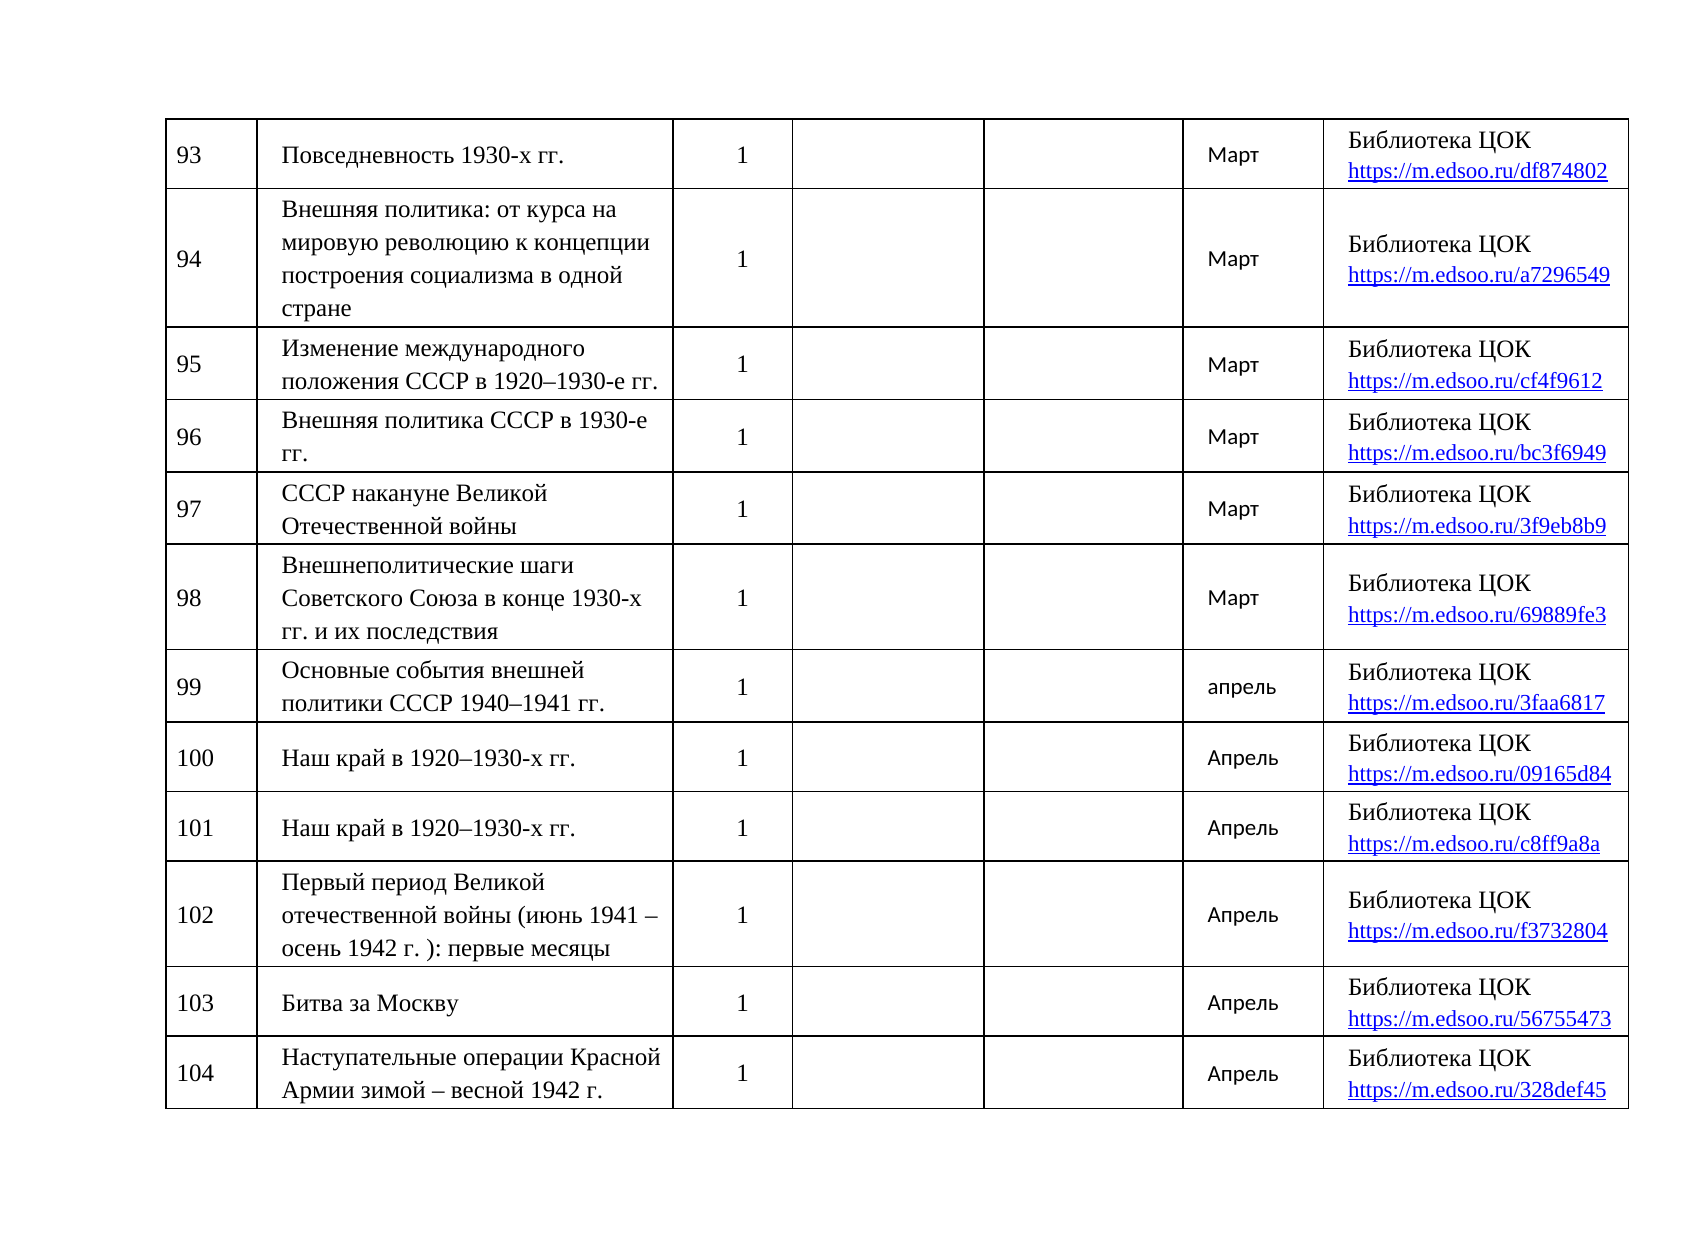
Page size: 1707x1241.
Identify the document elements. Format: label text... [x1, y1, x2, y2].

table_cell [985, 328, 1182, 398]
table_cell Внешнеполитические шаги Советского Союза в конце 1930-х гг. и их последствия [258, 545, 672, 649]
table_cell Библиотека ЦОК https://m.edsoo.ru/a7296549 [1324, 189, 1628, 326]
table_cell 104 [167, 1037, 256, 1108]
table_cell 1 [674, 400, 792, 471]
table_cell 1 [674, 792, 792, 860]
table_cell [793, 328, 983, 398]
table_cell Март [1184, 189, 1323, 326]
table_cell Библиотека ЦОК https://m.edsoo.ru/69889fe3 [1324, 545, 1628, 649]
table_cell 1 [674, 967, 792, 1035]
table_cell 93 [167, 120, 256, 188]
table_cell Библиотека ЦОК https://m.edsoo.ru/56755473 [1324, 967, 1628, 1035]
table_cell [985, 189, 1182, 326]
table_cell [985, 1037, 1182, 1108]
table_cell Наступательные операции Красной Армии зимой – весной 1942 г. [258, 1037, 672, 1108]
table_cell [793, 545, 983, 649]
table_cell Битва за Москву [258, 967, 672, 1035]
table_cell 1 [674, 1037, 792, 1108]
table_cell [985, 862, 1182, 966]
table_cell 96 [167, 400, 256, 471]
table_cell [985, 792, 1182, 860]
table_cell Библиотека ЦОК https://m.edsoo.ru/f3732804 [1324, 862, 1628, 966]
table_cell Библиотека ЦОК https://m.edsoo.ru/df874802 [1324, 120, 1628, 188]
table_cell 101 [167, 792, 256, 860]
table_cell Первый период Великой отечественной войны (июнь 1941 – осень 1942 г. ): первые месяцы [258, 862, 672, 966]
table_cell Апрель [1184, 862, 1323, 966]
table_cell Март [1184, 400, 1323, 471]
table_cell [985, 120, 1182, 188]
table_cell СССР накануне Великой Отечественной войны [258, 473, 672, 543]
table_cell 1 [674, 120, 792, 188]
table_cell 1 [674, 189, 792, 326]
table_cell [985, 967, 1182, 1035]
table_cell 94 [167, 189, 256, 326]
table_cell [793, 650, 983, 721]
table_cell [985, 723, 1182, 791]
table_cell Библиотека ЦОК https://m.edsoo.ru/328def45 [1324, 1037, 1628, 1108]
table_cell Наш край в 1920–1930-х гг. [258, 792, 672, 860]
table_cell [985, 545, 1182, 649]
table_cell [793, 967, 983, 1035]
table_cell [793, 189, 983, 326]
table_cell 1 [674, 723, 792, 791]
table_cell Внешняя политика: от курса на мировую революцию к концепции построения социализма в одной стране [258, 189, 672, 326]
table_cell Апрель [1184, 792, 1323, 860]
table_cell Март [1184, 473, 1323, 543]
table_cell Библиотека ЦОК https://m.edsoo.ru/cf4f9612 [1324, 328, 1628, 398]
table_cell Библиотека ЦОК https://m.edsoo.ru/09165d84 [1324, 723, 1628, 791]
table_cell Библиотека ЦОК https://m.edsoo.ru/bc3f6949 [1324, 400, 1628, 471]
table_cell Апрель [1184, 1037, 1323, 1108]
table_cell Изменение международного положения СССР в 1920–1930-е гг. [258, 328, 672, 398]
table_cell Апрель [1184, 723, 1323, 791]
table_cell Март [1184, 545, 1323, 649]
table_cell [985, 473, 1182, 543]
table_cell [793, 723, 983, 791]
table_cell [793, 473, 983, 543]
table_cell 99 [167, 650, 256, 721]
table_cell [793, 1037, 983, 1108]
table_cell Март [1184, 328, 1323, 398]
table_cell апрель [1184, 650, 1323, 721]
table_cell 1 [674, 473, 792, 543]
table_cell 98 [167, 545, 256, 649]
table_cell [985, 650, 1182, 721]
table_cell Наш край в 1920–1930-х гг. [258, 723, 672, 791]
table_cell 100 [167, 723, 256, 791]
table_cell Внешняя политика СССР в 1930-е гг. [258, 400, 672, 471]
table_cell Апрель [1184, 967, 1323, 1035]
table_cell Библиотека ЦОК https://m.edsoo.ru/c8ff9a8a [1324, 792, 1628, 860]
table_cell 95 [167, 328, 256, 398]
table_cell [793, 120, 983, 188]
table_cell [793, 862, 983, 966]
table_cell 1 [674, 328, 792, 398]
table_cell 1 [674, 650, 792, 721]
table_cell 1 [674, 862, 792, 966]
table_cell [985, 400, 1182, 471]
table_cell 97 [167, 473, 256, 543]
table_cell 1 [674, 545, 792, 649]
table_cell Библиотека ЦОК https://m.edsoo.ru/3f9eb8b9 [1324, 473, 1628, 543]
table_cell Основные события внешней политики СССР 1940–1941 гг. [258, 650, 672, 721]
table_cell Март [1184, 120, 1323, 188]
table_cell Библиотека ЦОК https://m.edsoo.ru/3faa6817 [1324, 650, 1628, 721]
table_cell [793, 400, 983, 471]
table_cell [793, 792, 983, 860]
table_cell 102 [167, 862, 256, 966]
table_cell 103 [167, 967, 256, 1035]
table_cell Повседневность 1930-х гг. [258, 120, 672, 188]
